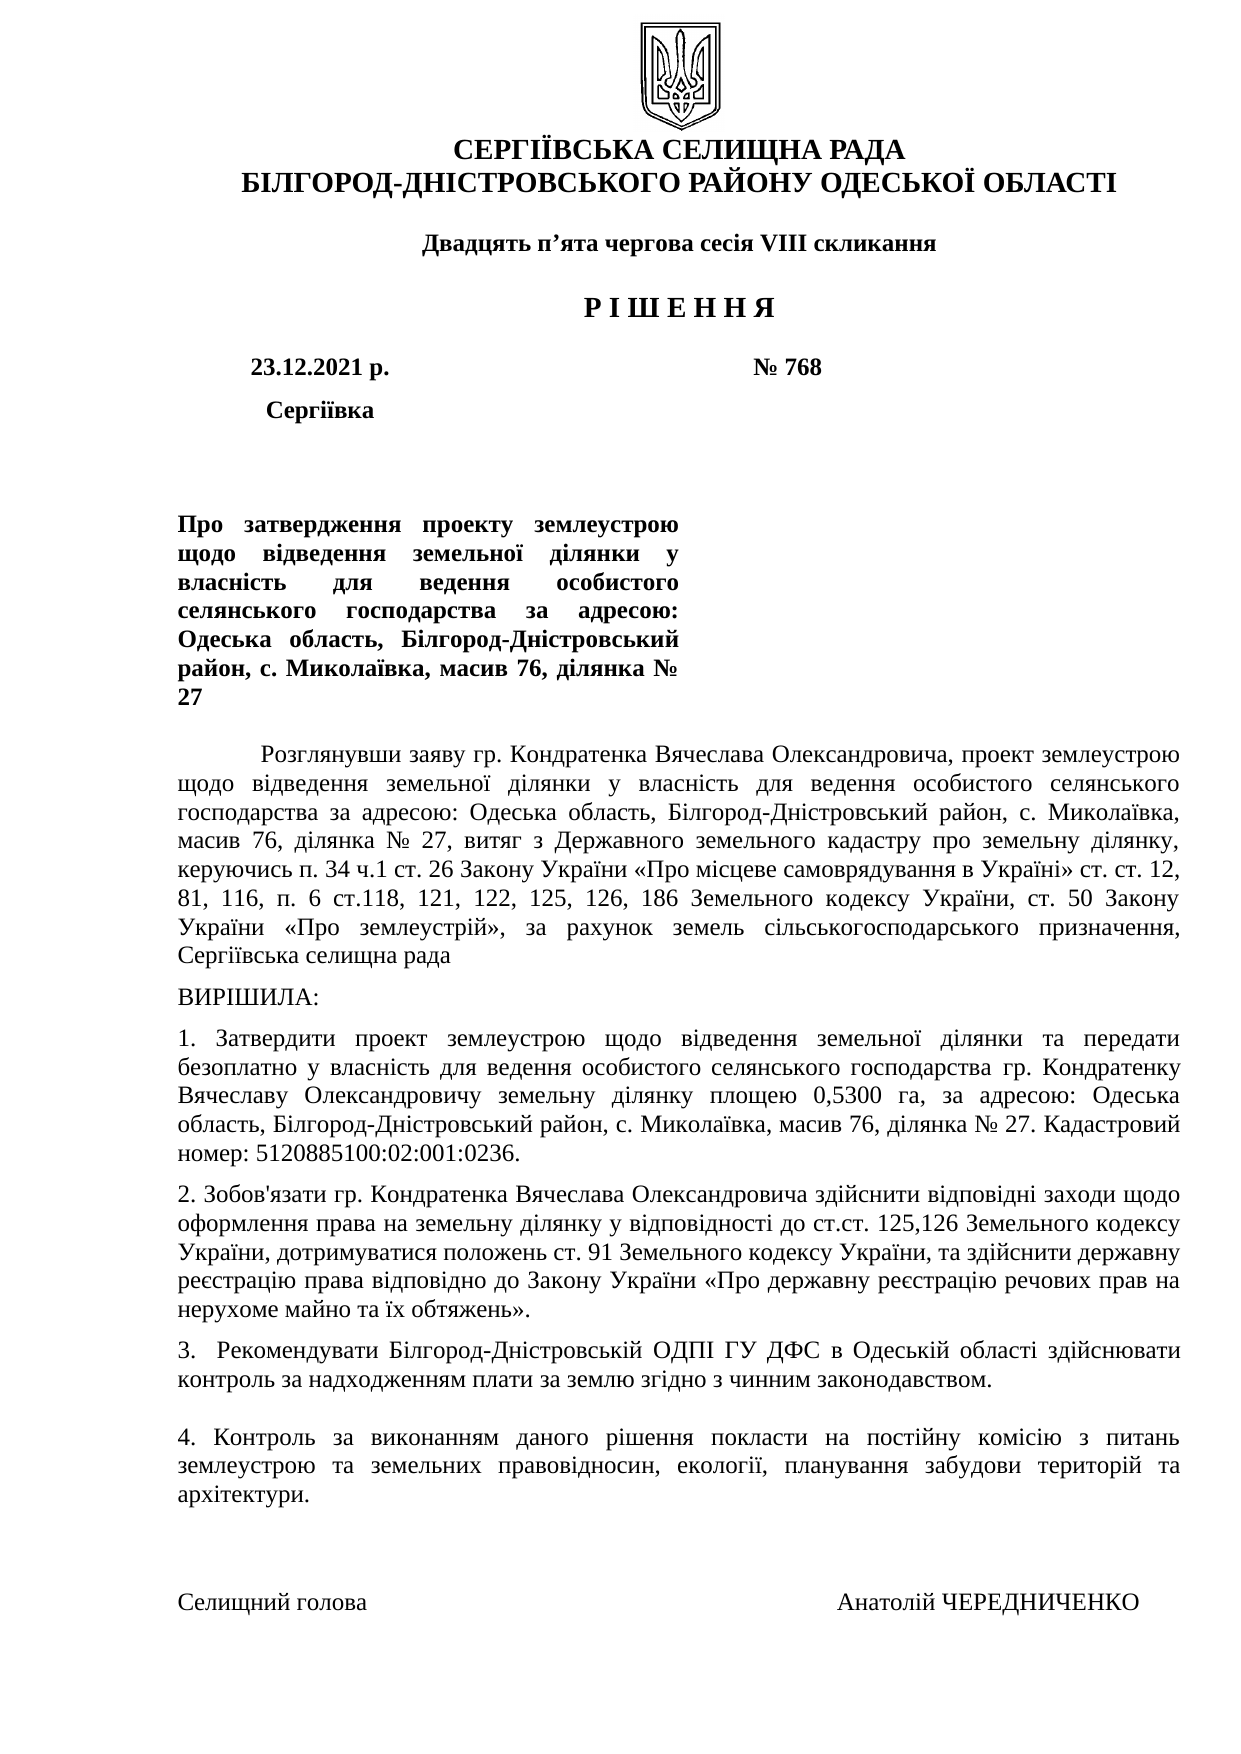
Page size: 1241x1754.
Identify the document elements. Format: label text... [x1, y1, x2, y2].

text 4. Контроль за виконанням даного рішення покласти на постійну комісію з питань землеустрою та земельних правовідносин, екології, планування забудови територій та архітектури. [177, 1422, 1181, 1508]
text № 768 [536, 352, 822, 380]
picture [633, 14, 726, 132]
text 3. Рекомендувати Білгород-Дністровській ОДПІ ГУ ДФС в Одеській області здійснювати контроль за надходженням плати за землю згідно з чинним законодавством. [177, 1335, 1181, 1393]
text 2. Зобов'язати гр. Кондратенка Вячеслава Олександровича здійснити відповідні заходи щодо оформлення права на земельну ділянку у відповідності до ст.ст. 125,126 Земельного кодексу України, дотримуватися положень ст. 91 Земельного кодексу України, та здійснити державну реєстрацію права відповідно до Закону України «Про державну реєстрацію речових прав на нерухоме майно та їх обтяжень». [177, 1179, 1181, 1323]
text ВИРІШИЛА: [177, 982, 1181, 1010]
text Про затвердження проекту землеустрою щодо відведення земельної ділянки у власність для ведення особистого селянського господарства за адресою: Одеська область, Білгород-Дністровський район, с. Миколаївка, масив 76, ділянка № 27 [177, 509, 679, 710]
text Розглянувши заяву гр. Кондратенка Вячеслава Олександровича, проект землеустрою щодо відведення земельної ділянки у власність для ведення особистого селянського господарства за адресою: Одеська область, Білгород-Дністровський район, с. Миколаївка, масив 76, ділянка № 27, витяг з Державного земельного кадастру про земельну ділянку, керуючись п. 34 ч.1 ст. 26 Закону України «Про місцеве самоврядування в Україні» ст. ст. 12, 81, 116, п. 6 ст.118, 121, 122, 125, 126, 186 Земельного кодексу України, ст. 50 Закону України «Про землеустрій», за рахунок земель сільськогосподарського призначення, Сергіївська селищна рада [177, 739, 1181, 969]
text 1. Затвердити проект землеустрою щодо відведення земельної ділянки та передати безоплатно у власність для ведення особистого селянського господарства гр. Кондратенку Вячеславу Олександровичу земельну ділянку площею 0,5300 га, за адресою: Одеська область, Білгород-Дністровський район, с. Миколаївка, масив 76, ділянка № 27. Кадастровий номер: 5120885100:02:001:0236. [177, 1023, 1181, 1167]
text 23.12.2021 р. Сергіївка [177, 352, 463, 423]
text Селищний голова Анатолій ЧЕРЕДНИЧЕНКО [177, 1587, 1181, 1616]
